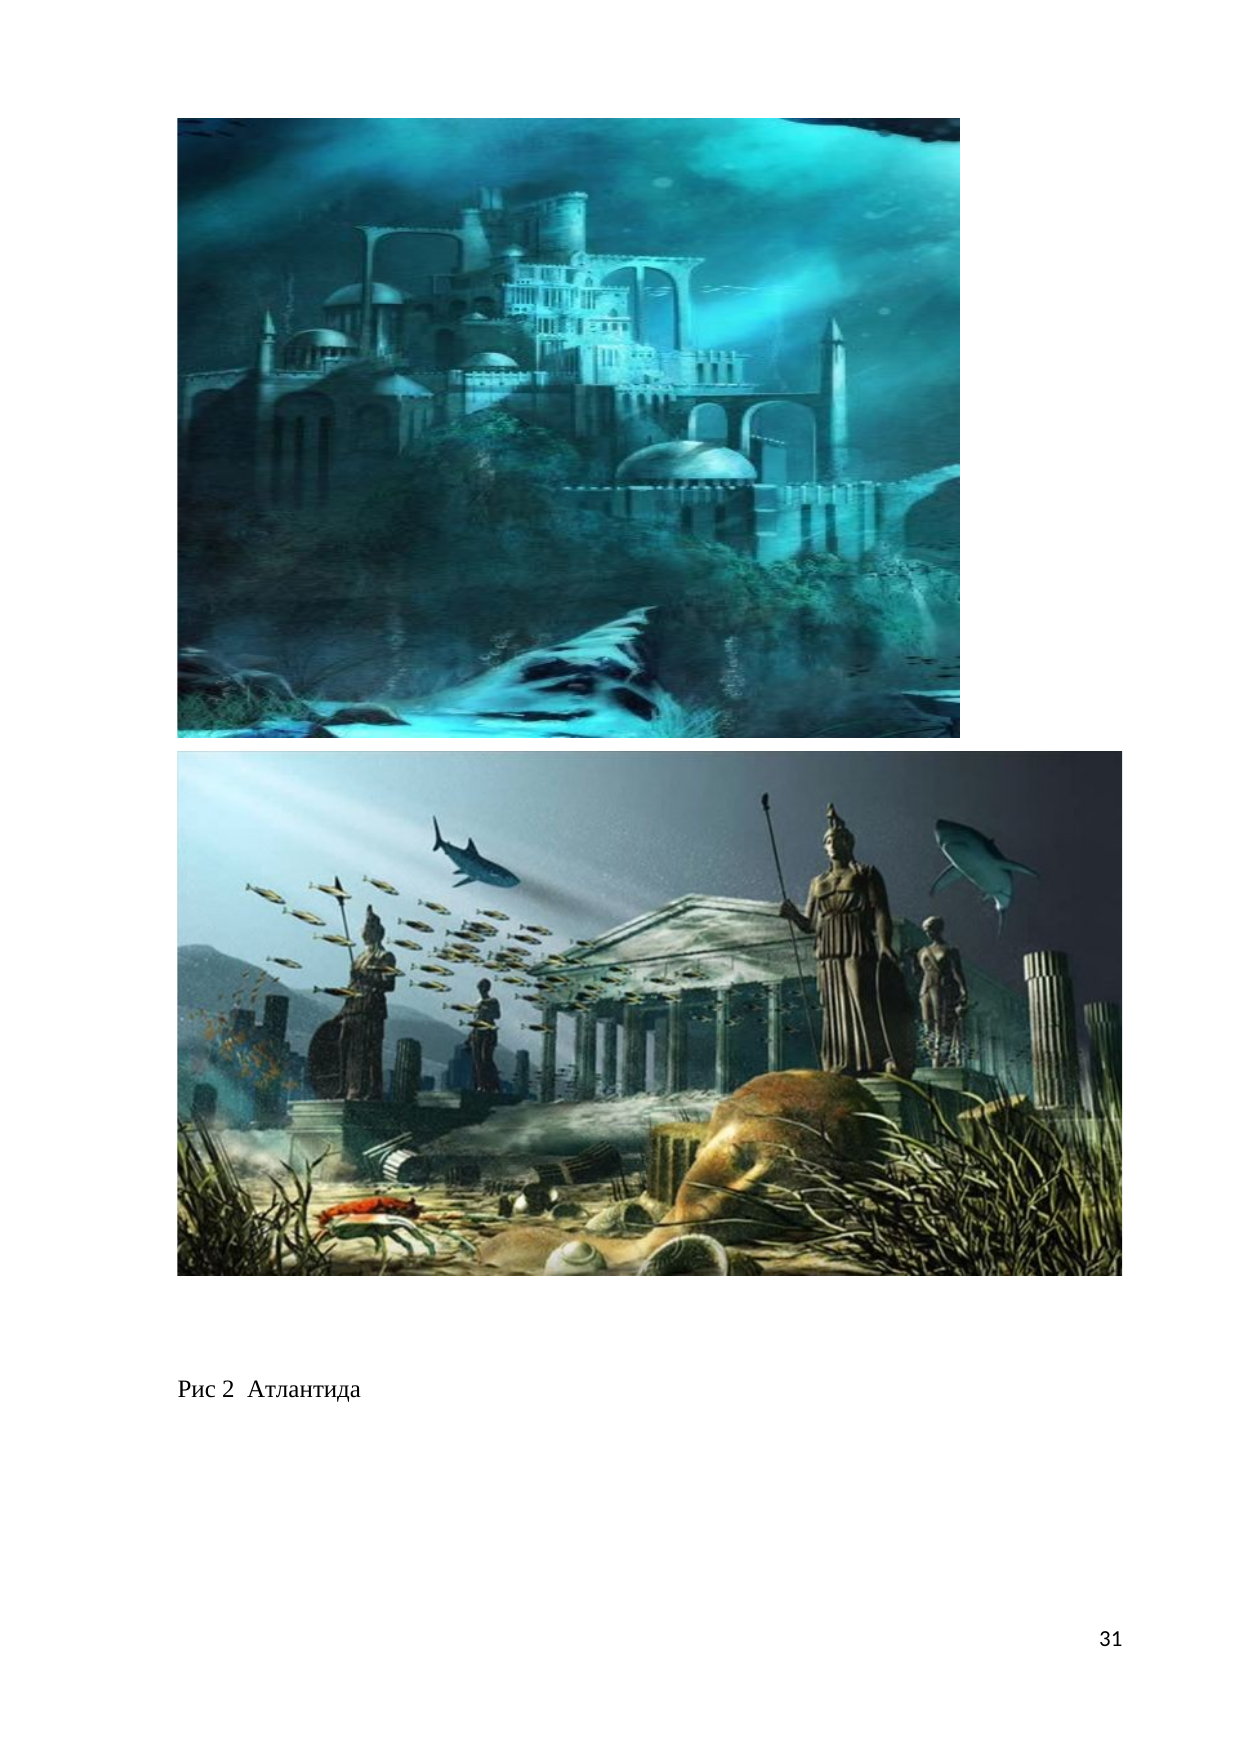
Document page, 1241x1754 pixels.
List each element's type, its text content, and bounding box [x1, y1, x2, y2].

picture [177, 751, 1123, 1276]
text Рис 2 Атлантида [177, 1374, 1122, 1403]
picture [177, 118, 960, 738]
